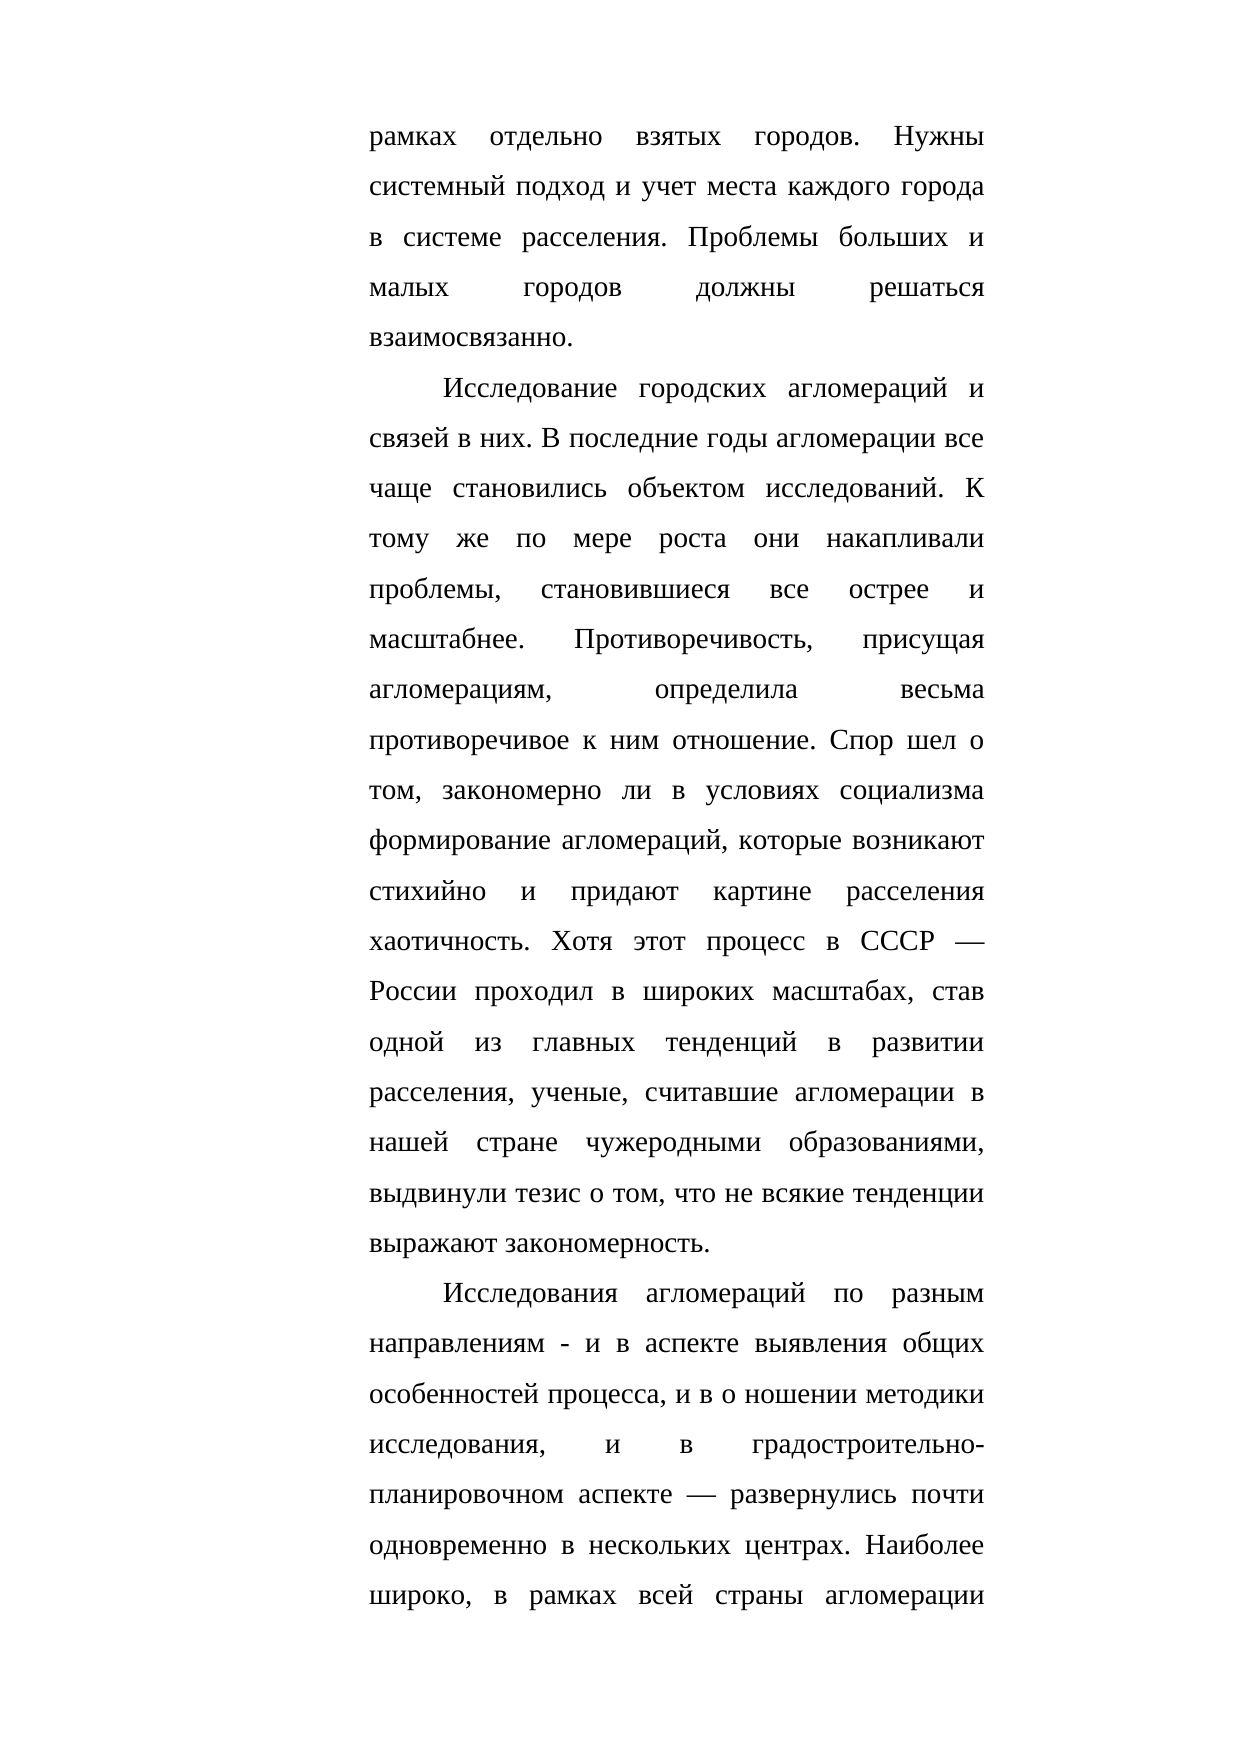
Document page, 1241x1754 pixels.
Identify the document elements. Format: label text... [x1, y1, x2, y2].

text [369, 1275, 985, 1611]
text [369, 118, 985, 353]
text Исследование городских агломераций и связей в них. В последние годы агломерации все чаще становились объектом исследований. К тому же по мере роста они накапливали проблемы, становившиеся все острее и масштабнее. Противоречивость, присущая агломерациям, определила весьма противоречивое к ним отношение. Спор шел о том, закономерно ли в условиях социализма формирование агломераций, которые возникают стихийно и придают картине расселения хаотичность. Хотя этот процесс в СССР — России проходил в широких масштабах, став одной из главных тенденций в развитии расселения, ученые, считавшие агломерации в нашей стране чужеродными образованиями, выдвинули тезис о том, что не всякие тенденции выражают закономерность. [369, 370, 985, 1258]
